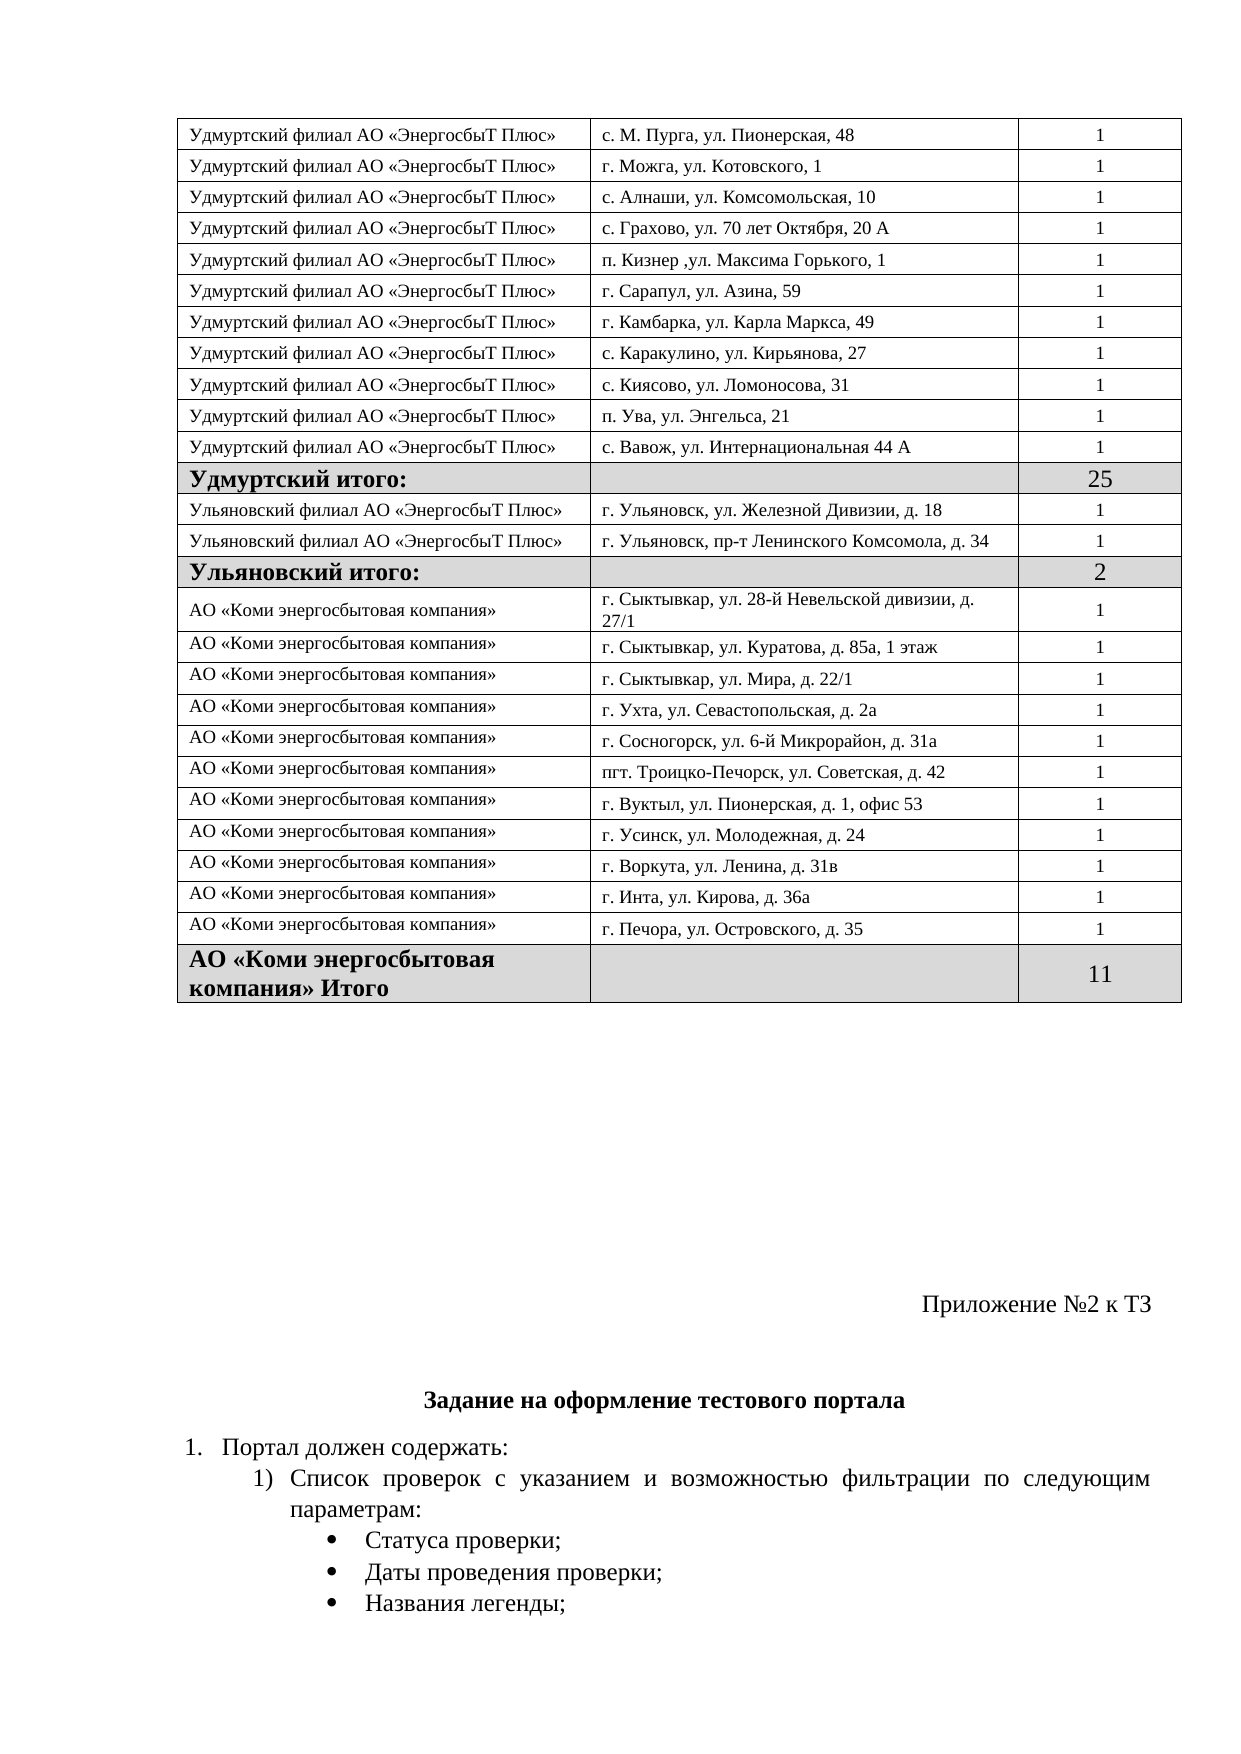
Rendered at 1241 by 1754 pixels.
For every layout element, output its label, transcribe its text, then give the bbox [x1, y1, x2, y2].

table_cell 1 [1019, 307, 1181, 337]
table_cell п. Ува, ул. Энгельса, 21 [591, 400, 1018, 431]
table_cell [178, 119, 590, 149]
table_cell 1 [1019, 244, 1181, 274]
table_cell г. Сосногорск, ул. 6-й Микрорайон, д. 31а [591, 726, 1018, 756]
table_cell АО «Коми энергосбытовая компания» [178, 820, 590, 850]
table_cell Ульяновский филиал АО «ЭнергосбыТ Плюс» [178, 525, 590, 556]
table_cell 1 [1019, 588, 1181, 631]
table_cell Удмуртский филиал АО «ЭнергосбыТ Плюс» [178, 307, 590, 337]
table_cell 1 [1019, 726, 1181, 756]
table_cell 11 [1019, 945, 1181, 1002]
table_cell 1 [1019, 820, 1181, 850]
table_cell с. Киясово, ул. Ломоносова, 31 [591, 369, 1018, 399]
table_cell г. Сарапул, ул. Азина, 59 [591, 275, 1018, 306]
table_cell АО «Коми энергосбытовая компания» [178, 588, 590, 631]
list Даты проведения проверки; [327, 1557, 1152, 1585]
table_cell 1 [1019, 757, 1181, 787]
table_cell Удмуртский филиал АО «ЭнергосбыТ Плюс» [178, 338, 590, 368]
list Статуса проверки; [327, 1526, 1152, 1554]
list Список проверок с указанием и возможностью фильтрации по следующим параметрам: [252, 1463, 1152, 1523]
table_cell [591, 557, 1018, 587]
table_cell 1 [1019, 119, 1181, 149]
table_cell АО «Коми энергосбытовая компания» [178, 663, 590, 693]
table_cell 1 [1019, 663, 1181, 693]
table_cell 1 [1019, 525, 1181, 556]
table_cell 1 [1019, 494, 1181, 524]
table_cell 1 [1019, 432, 1181, 462]
table_cell 2 [1019, 557, 1181, 587]
table_cell АО «Коми энергосбытовая компания» [178, 882, 590, 912]
table_cell пгт. Троицко-Печорск, ул. Советская, д. 42 [591, 757, 1018, 787]
table_cell г. Ульяновск, ул. Железной Дивизии, д. 18 [591, 494, 1018, 524]
table_cell АО «Коми энергосбытовая компания» Итого [178, 945, 590, 1002]
table_cell 1 [1019, 338, 1181, 368]
table_cell 1 [1019, 182, 1181, 212]
table_cell 1 [1019, 275, 1181, 306]
table_cell 1 [1019, 788, 1181, 818]
table_cell 1 [1019, 913, 1181, 943]
table_cell АО «Коми энергосбытовая компания» [178, 695, 590, 725]
table_cell 1 [1019, 882, 1181, 912]
table_cell 1 [1019, 695, 1181, 725]
table_cell Удмуртский итого: [178, 463, 590, 493]
table_cell 1 [1019, 213, 1181, 243]
text Задание на оформление тестового портала [177, 1385, 1152, 1413]
table_cell г. Воркута, ул. Ленина, д. 31в [591, 851, 1018, 881]
table_cell Ульяновский итого: [178, 557, 590, 587]
table_cell 1 [1019, 369, 1181, 399]
table_cell АО «Коми энергосбытовая компания» [178, 632, 590, 662]
table_cell АО «Коми энергосбытовая компания» [178, 851, 590, 881]
list Портал должен содержать: [184, 1432, 1152, 1461]
table_cell 25 [1019, 463, 1181, 493]
table_cell г. Сыктывкар, ул. 28-й Невельской дивизии, д. 27/1 [591, 588, 1018, 631]
table_cell Удмуртский филиал АО «ЭнергосбыТ Плюс» [178, 150, 590, 181]
table_cell г. Сыктывкар, ул. Мира, д. 22/1 [591, 663, 1018, 693]
table_cell c. М. Пурга, ул. Пионерская, 48 [591, 119, 1018, 149]
table_cell с. Вавож, ул. Интернациональная 44 А [591, 432, 1018, 462]
table_cell 1 [1019, 400, 1181, 431]
table_cell Удмуртский филиал АО «ЭнергосбыТ Плюс» [178, 400, 590, 431]
table_cell с. Каракулино, ул. Кирьянова, 27 [591, 338, 1018, 368]
table_cell г. Камбарка, ул. Карла Маркса, 49 [591, 307, 1018, 337]
table_cell г. Усинск, ул. Молодежная, д. 24 [591, 820, 1018, 850]
table_cell 1 [1019, 150, 1181, 181]
table_cell 1 [1019, 851, 1181, 881]
table_cell п. Кизнер ,ул. Максима Горького, 1 [591, 244, 1018, 274]
table_cell Удмуртский филиал АО «ЭнергосбыТ Плюс» [178, 432, 590, 462]
table_cell [591, 945, 1018, 1002]
table_cell АО «Коми энергосбытовая компания» [178, 726, 590, 756]
table_cell Удмуртский филиал АО «ЭнергосбыТ Плюс» [178, 369, 590, 399]
table_cell Удмуртский филиал АО «ЭнергосбыТ Плюс» [178, 275, 590, 306]
table_cell АО «Коми энергосбытовая компания» [178, 788, 590, 818]
table_cell с. Грахово, ул. 70 лет Октября, 20 А [591, 213, 1018, 243]
table_cell г. Вуктыл, ул. Пионерская, д. 1, офис 53 [591, 788, 1018, 818]
table_cell Удмуртский филиал АО «ЭнергосбыТ Плюс» [178, 213, 590, 243]
table_cell с. Алнаши, ул. Комсомольская, 10 [591, 182, 1018, 212]
table_cell Удмуртский филиал АО «ЭнергосбыТ Плюс» [178, 182, 590, 212]
text Приложение №2 к ТЗ [177, 1289, 1152, 1318]
table_cell 1 [1019, 632, 1181, 662]
table_cell [591, 463, 1018, 493]
table_cell г. Печора, ул. Островского, д. 35 [591, 913, 1018, 943]
table_cell г. Ульяновск, пр-т Ленинского Комсомола, д. 34 [591, 525, 1018, 556]
table_cell Удмуртский филиал АО «ЭнергосбыТ Плюс» [178, 244, 590, 274]
table_cell г. Можга, ул. Котовского, 1 [591, 150, 1018, 181]
table_cell г. Сыктывкар, ул. Куратова, д. 85а, 1 этаж [591, 632, 1018, 662]
list Названия легенды; [327, 1588, 1152, 1616]
table_cell АО «Коми энергосбытовая компания» [178, 913, 590, 943]
table_cell Ульяновский филиал АО «ЭнергосбыТ Плюс» [178, 494, 590, 524]
table_cell АО «Коми энергосбытовая компания» [178, 757, 590, 787]
table_cell г. Ухта, ул. Севастопольская, д. 2а [591, 695, 1018, 725]
table_cell г. Инта, ул. Кирова, д. 36а [591, 882, 1018, 912]
